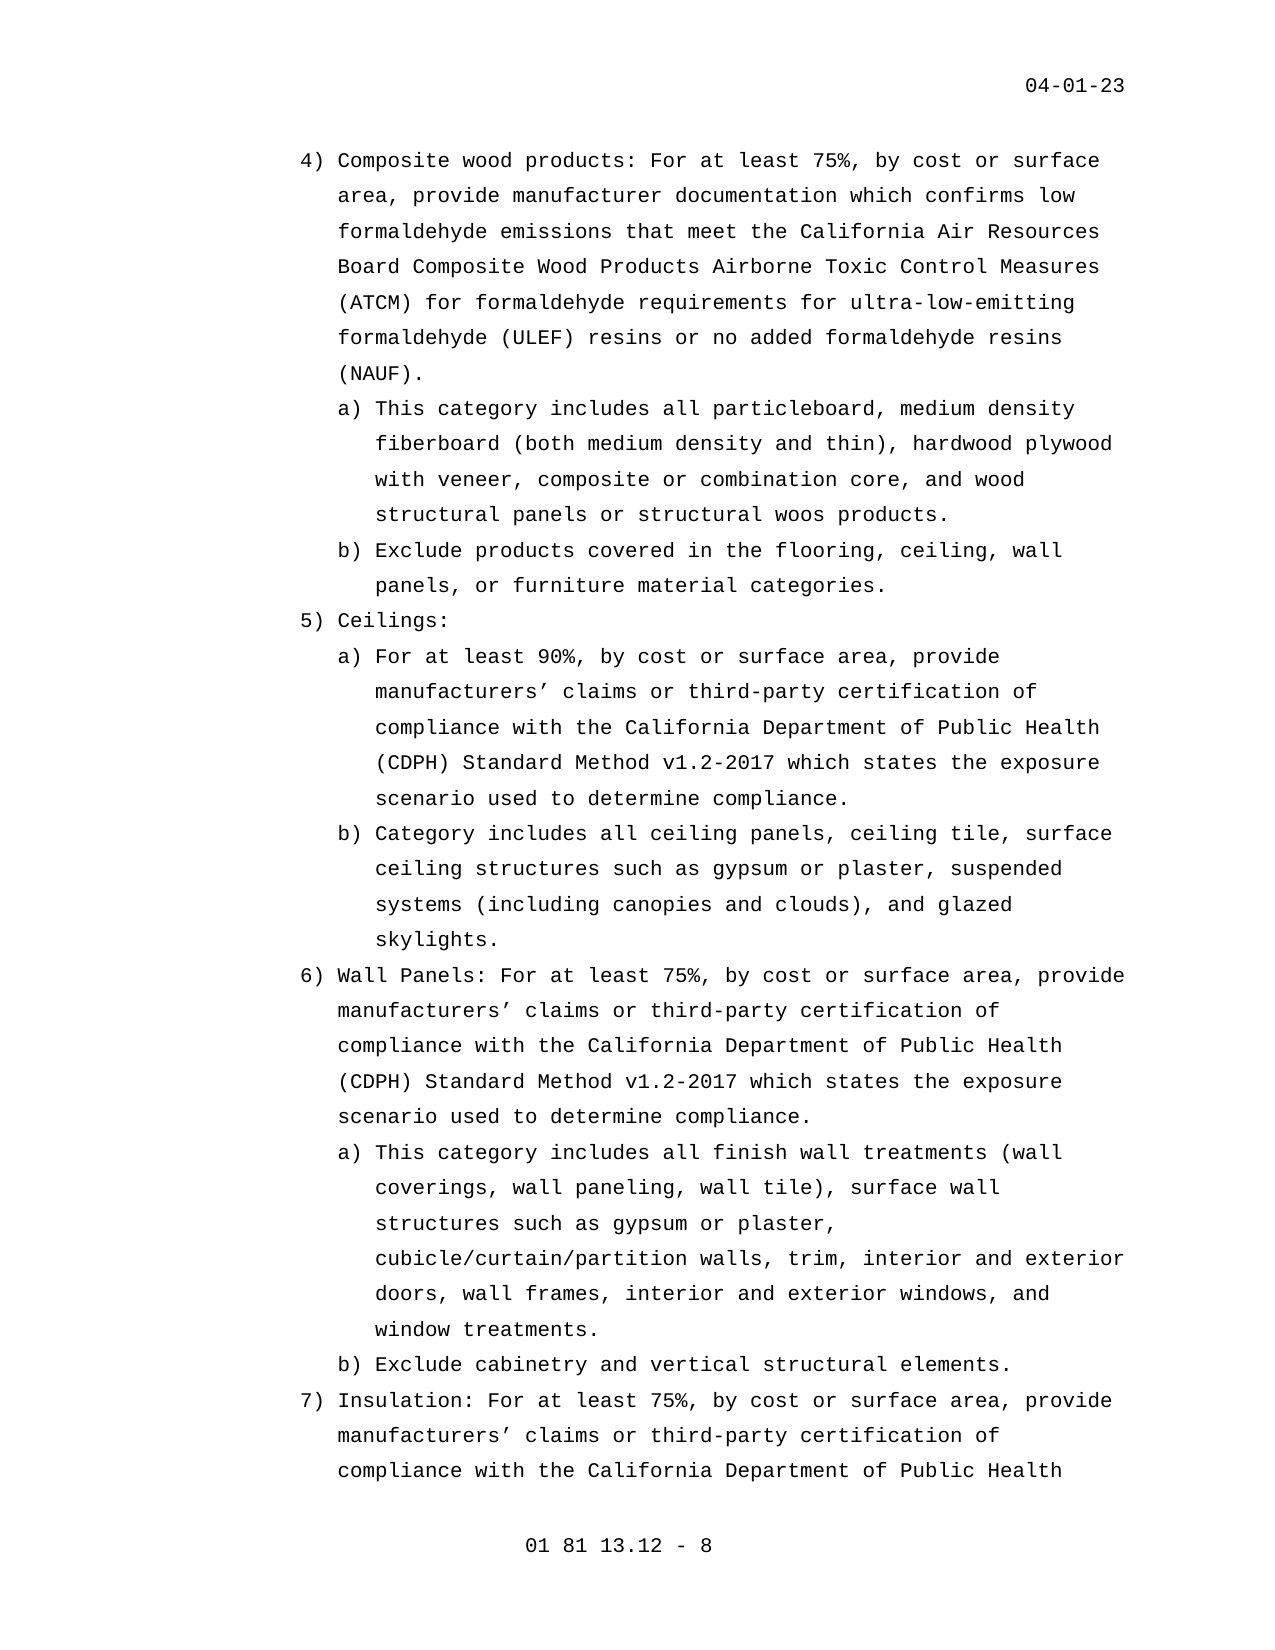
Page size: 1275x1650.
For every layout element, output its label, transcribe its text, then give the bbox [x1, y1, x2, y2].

text This category includes all finish wall treatments (wall coverings, wall paneling, wall tile), surface wall structures such as gypsum or plaster, cubicle/curtain/partition walls, trim, interior and exterior doors, wall frames, interior and exterior windows, and window treatments. [337, 1142, 1125, 1342]
text Ceilings: [300, 610, 1125, 634]
text Exclude products covered in the flooring, ceiling, wall panels, or furniture material categories. [337, 539, 1125, 599]
text For at least 90%, by cost or surface area, provide manufacturers’ claims or third-party certification of compliance with the California Department of Public Health (CDPH) Standard Method v1.2-2017 which states the exposure scenario used to determine compliance. [337, 646, 1125, 811]
text Category includes all ceiling panels, ceiling tile, surface ceiling structures such as gypsum or plaster, suspended systems (including canopies and clouds), and glazed skylights. [337, 823, 1125, 953]
text Composite wood products: For at least 75%, by cost or surface area, provide manufacturer documentation which confirms low formaldehyde emissions that meet the California Air Resources Board Composite Wood Products Airborne Toxic Control Measures (ATCM) for formaldehyde requirements for ultra-low-emitting formaldehyde (ULEF) resins or no added formaldehyde resins (NAUF). [300, 150, 1125, 386]
text Wall Panels: For at least 75%, by cost or surface area, provide manufacturers’ claims or third-party certification of compliance with the California Department of Public Health (CDPH) Standard Method v1.2-2017 which states the exposure scenario used to determine compliance. [300, 964, 1125, 1130]
text This category includes all particleboard, medium density fiberboard (both medium density and thin), hardwood plywood with veneer, composite or combination core, and wood structural panels or structural woos products. [337, 398, 1125, 528]
text Exclude cabinetry and vertical structural elements. [337, 1354, 1125, 1378]
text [300, 1389, 1125, 1484]
